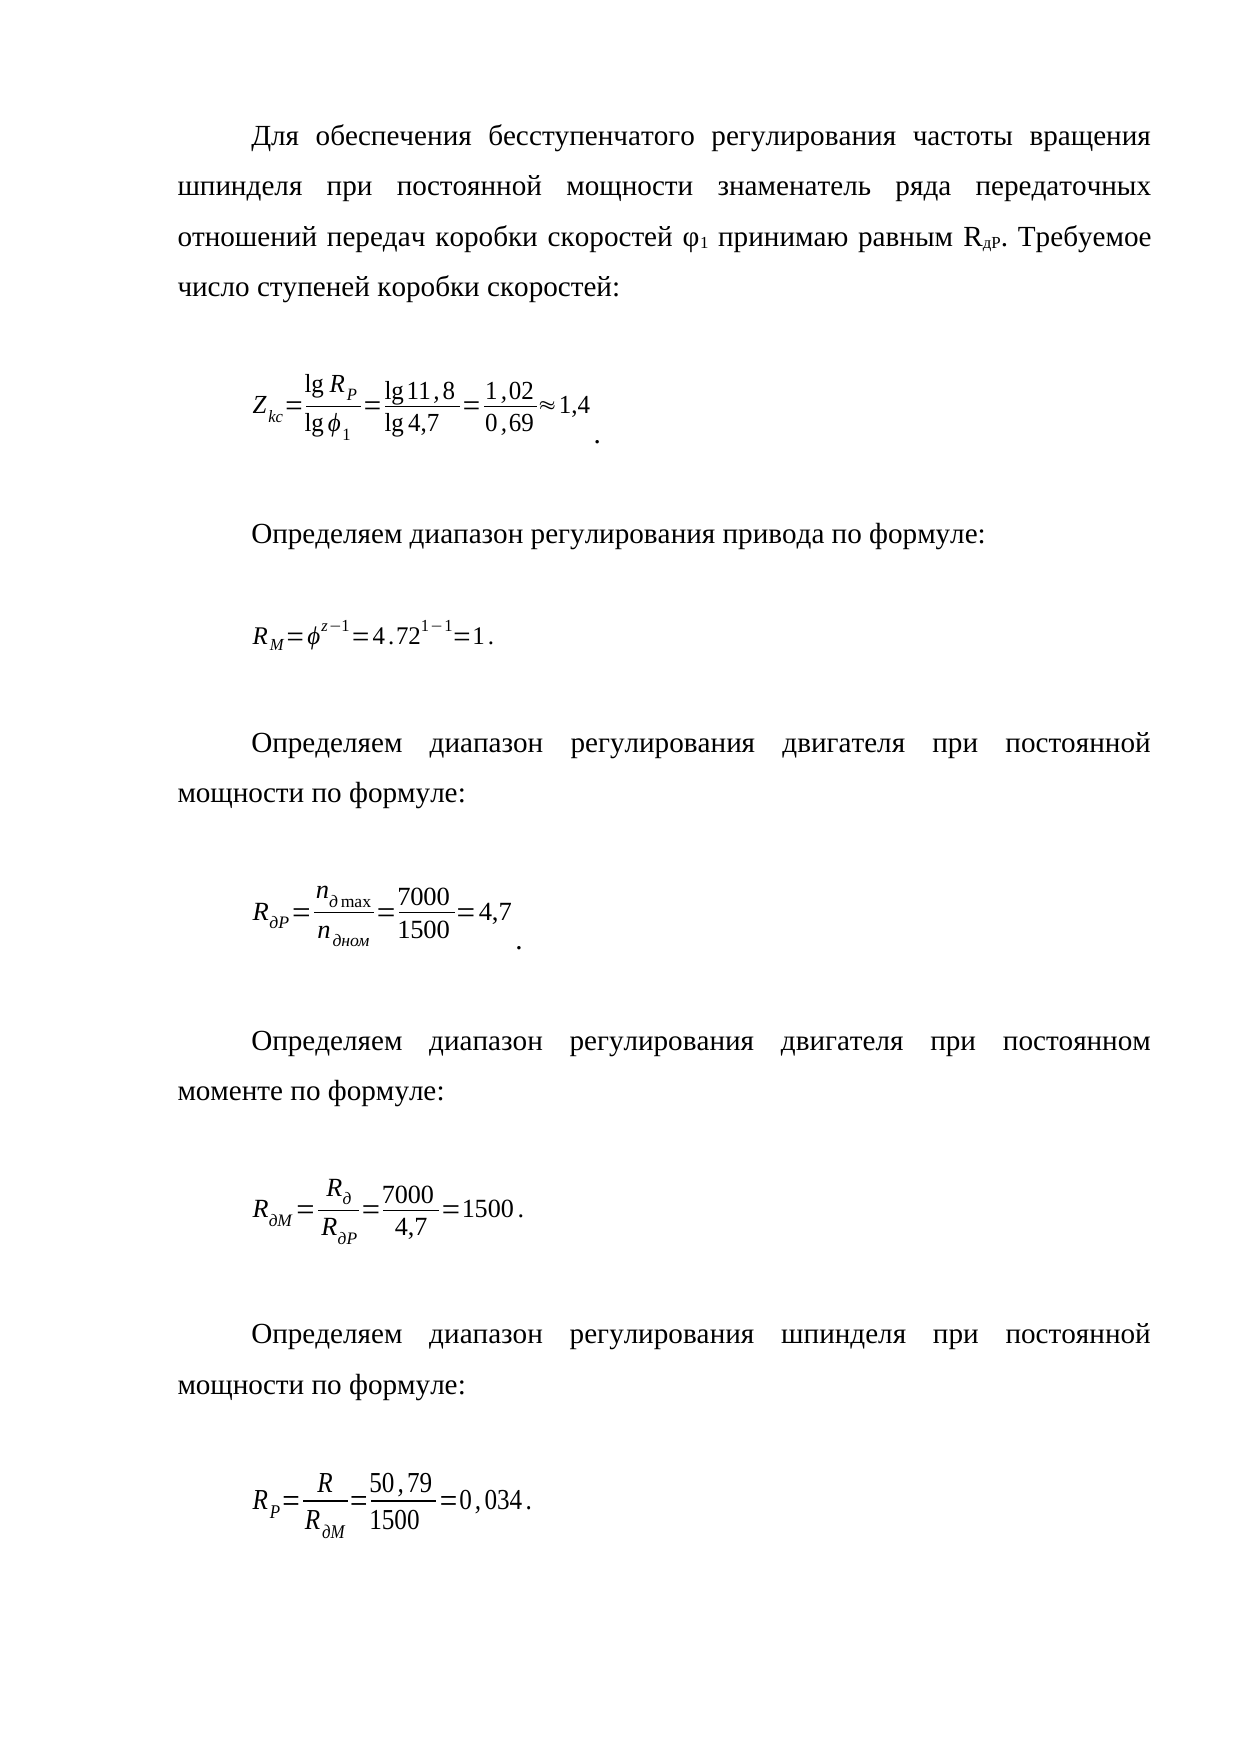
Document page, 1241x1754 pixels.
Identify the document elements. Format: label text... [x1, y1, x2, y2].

text . [177, 876, 1152, 956]
text Для обеспечения бесступенчатого регулирования частоты вращения шпинделя при постоянной мощности знаменатель ряда передаточных отношений передач коробки скоростей φ1 принимаю равным RдР. Требуемое число ступеней коробки скоростей: [177, 118, 1152, 303]
text Определяем диапазон регулирования шпинделя при постоянной мощности по формуле: [177, 1316, 1152, 1400]
text Определяем диапазон регулирования привода по формуле: [177, 516, 1152, 550]
text Определяем диапазон регулирования двигателя при постоянной мощности по формуле: [177, 725, 1152, 809]
text . [177, 370, 1152, 449]
text Определяем диапазон регулирования двигателя при постоянном моменте по формуле: [177, 1023, 1152, 1106]
